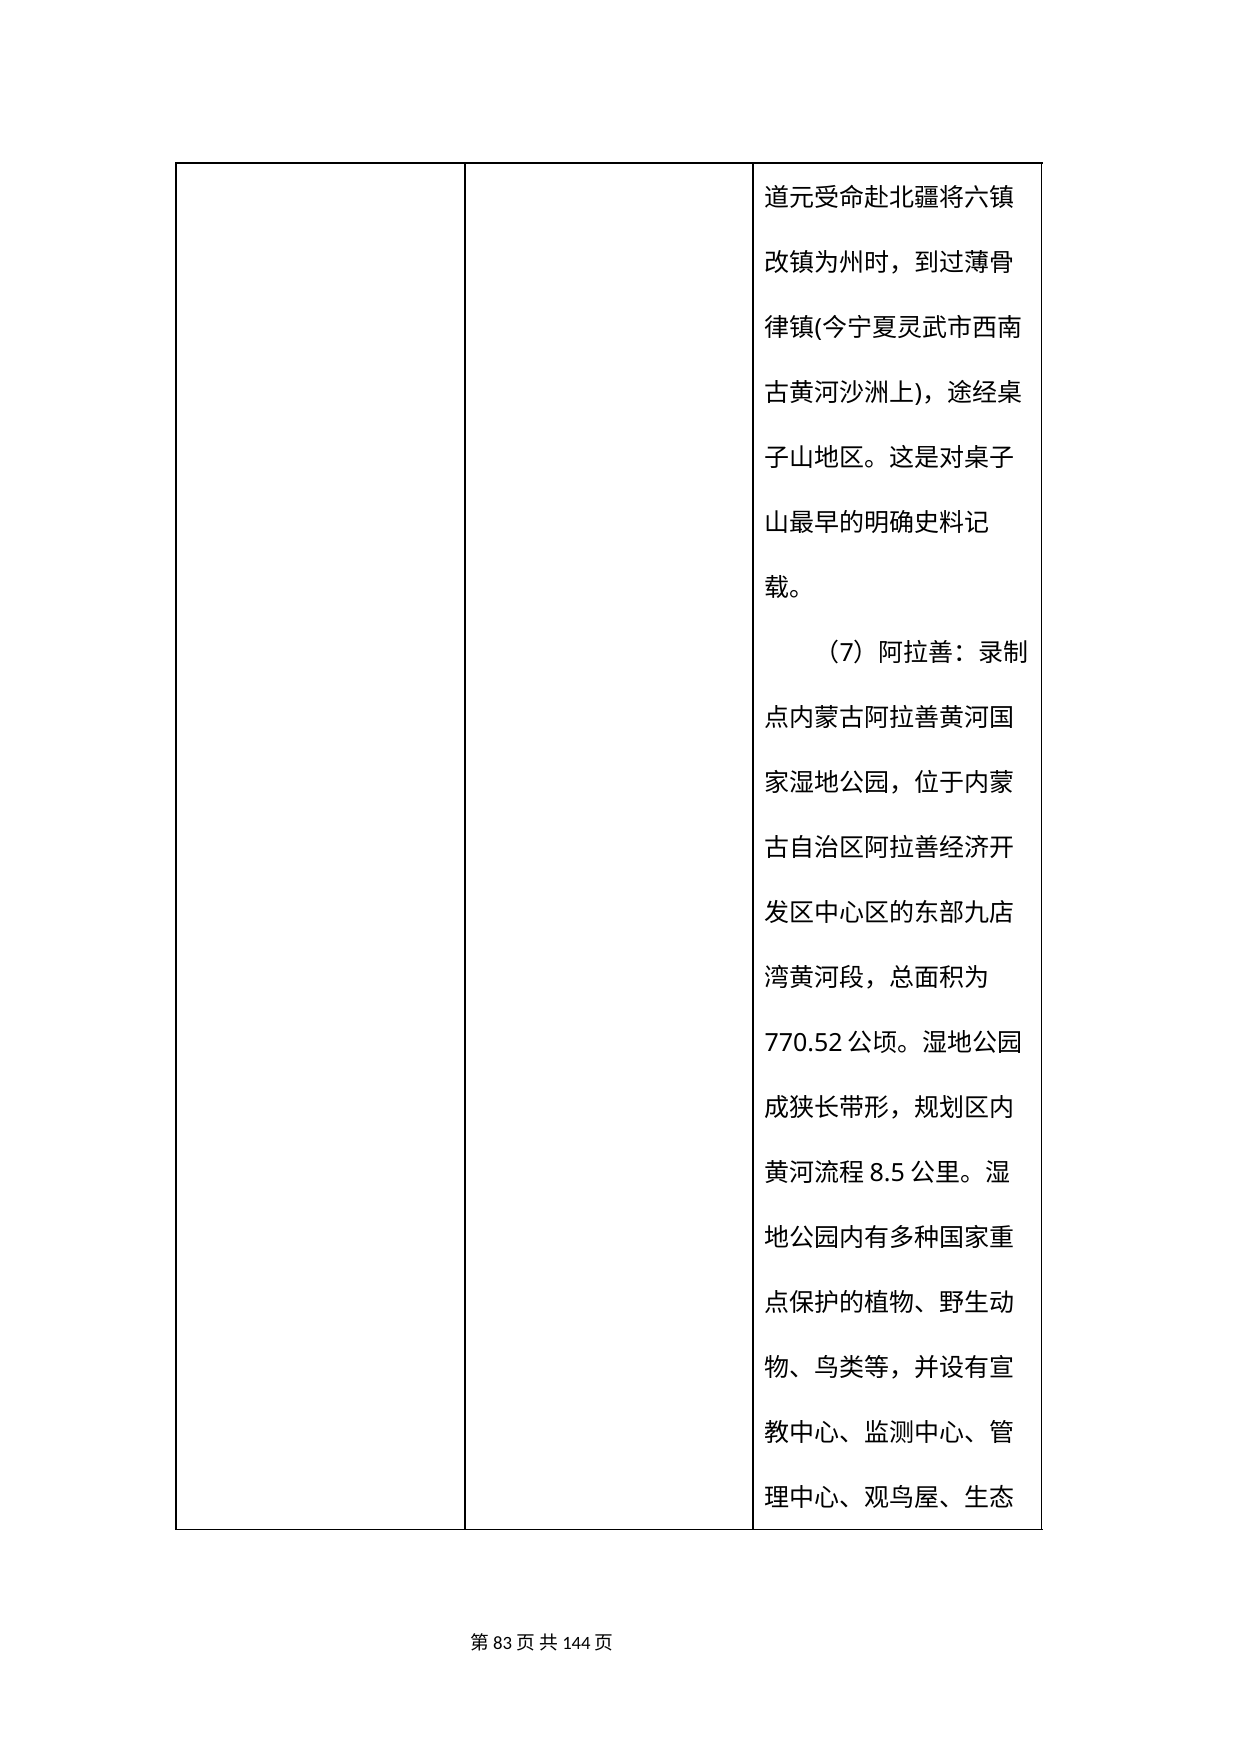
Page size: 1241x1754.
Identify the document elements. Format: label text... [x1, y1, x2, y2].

table_cell 1 [177, 164, 464, 1528]
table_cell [754, 164, 1041, 1528]
table_cell [466, 164, 752, 1528]
